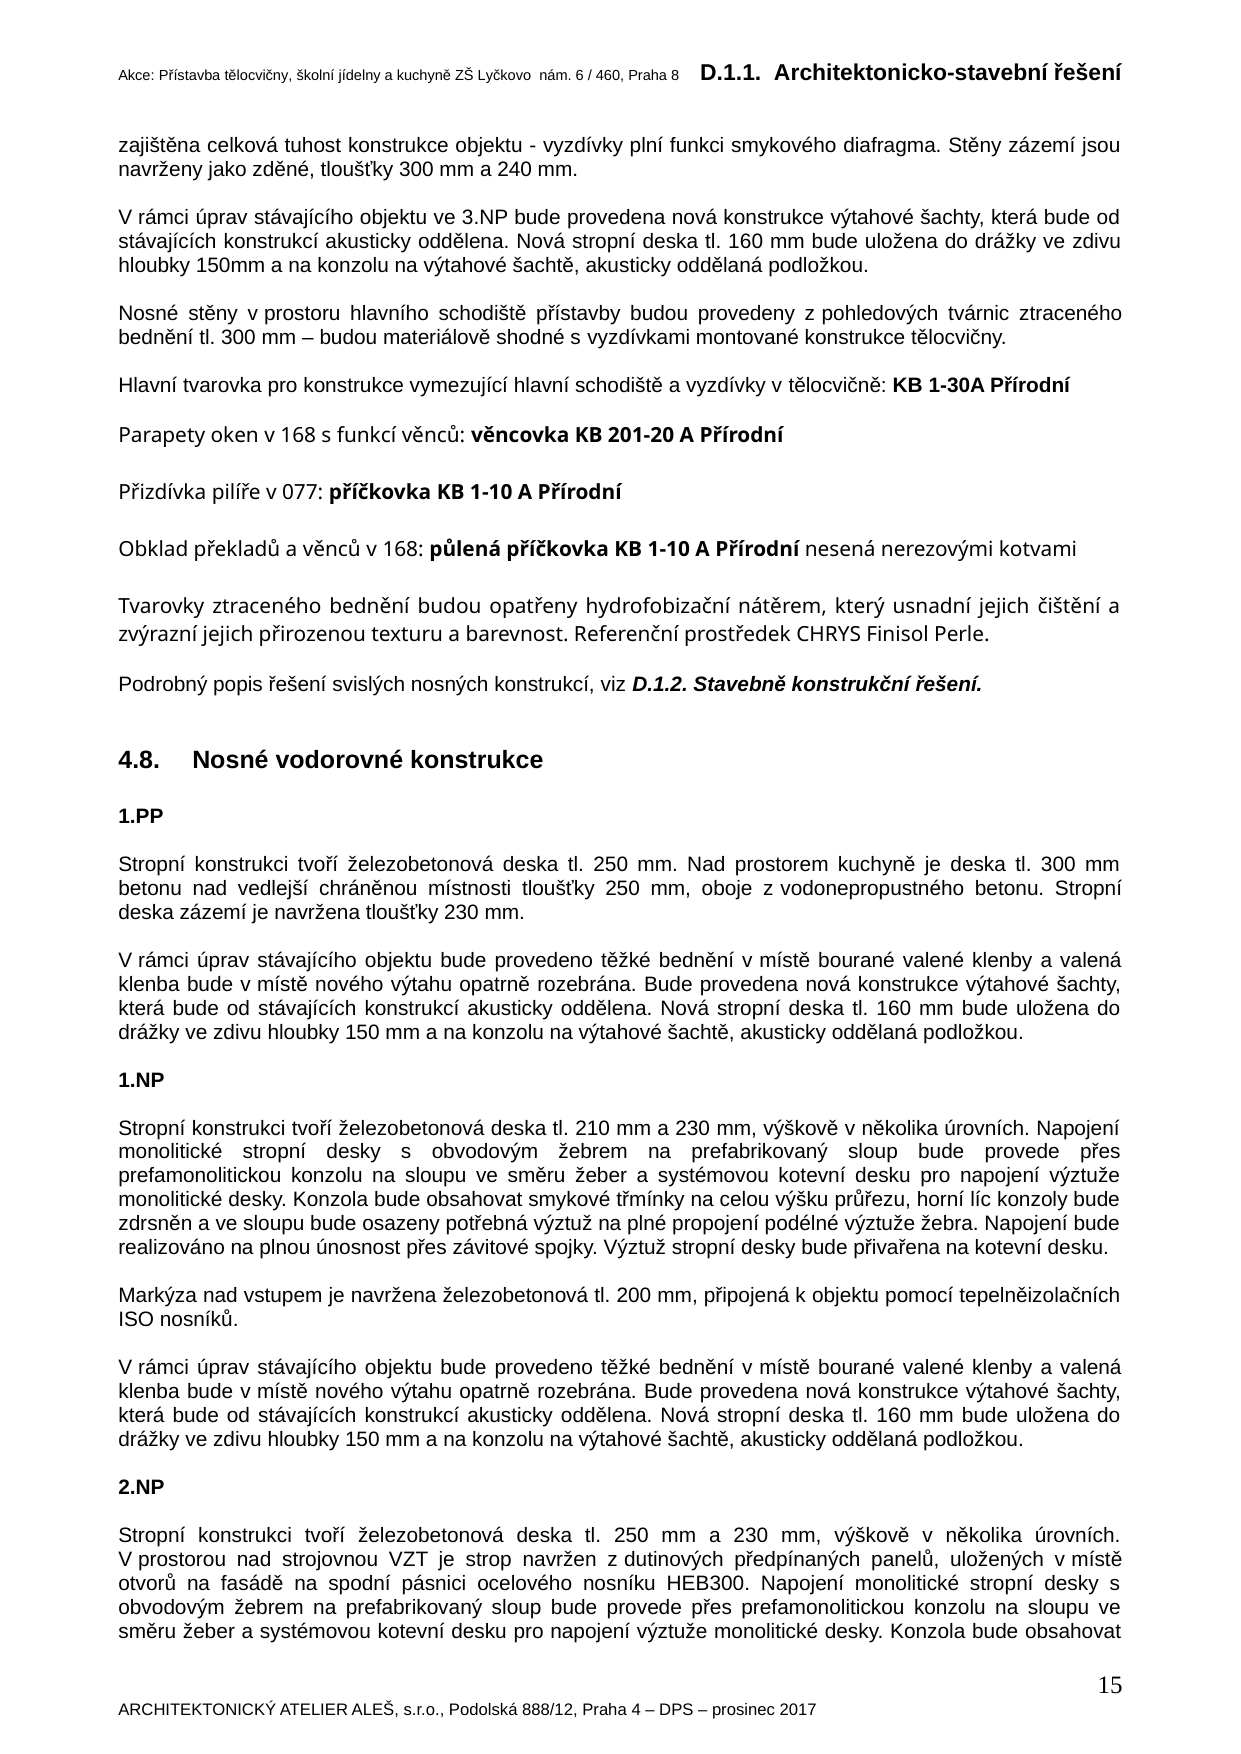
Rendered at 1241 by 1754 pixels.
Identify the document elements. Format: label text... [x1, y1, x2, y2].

text Nosné vodorovné konstrukce [118, 745, 1122, 774]
text Podrobný popis řešení svislých nosných konstrukcí, viz D.1.2. Stavebně konstrukční řešení. [118, 672, 1122, 696]
text Tvarovky ztraceného bednění budou opatřeny hydrofobizační nátěrem, který usnadní jejich čištění a zvýrazní jejich přirozenou texturu a barevnost. Referenční prostředek CHRYS Finisol Perle. [118, 591, 1122, 648]
text Hlavní tvarovka pro konstrukce vymezující hlavní schodiště a vyzdívky v tělocvičně: KB 1-30A Přírodní [118, 373, 1122, 397]
text 1.PP [118, 804, 1122, 828]
text Nosné stěny v prostoru hlavního schodiště přístavby budou provedeny z pohledových tvárnic ztraceného bednění tl. 300 mm – budou materiálově shodné s vyzdívkami montované konstrukce tělocvičny. [118, 301, 1122, 349]
text 1.NP [118, 1067, 1122, 1091]
text 2.NP [118, 1475, 1122, 1499]
text V rámci úprav stávajícího objektu ve 3.NP bude provedena nová konstrukce výtahové šachty, která bude od stávajících konstrukcí akusticky oddělena. Nová stropní deska tl. 160 mm bude uložena do drážky ve zdivu hloubky 150mm a na konzolu na výtahové šachtě, akusticky oddělaná podložkou. [118, 205, 1122, 277]
text Parapety oken v 168 s funkcí věnců: věncovka KB 201-20 A Přírodní [118, 421, 1122, 449]
text Obklad překladů a věnců v 168: půlená příčkovka KB 1-10 A Přírodní nesená nerezovými kotvami [118, 534, 1122, 563]
text V rámci úprav stávajícího objektu bude provedeno těžké bednění v místě bourané valené klenby a valená klenba bude v místě nového výtahu opatrně rozebrána. Bude provedena nová konstrukce výtahové šachty, která bude od stávajících konstrukcí akusticky oddělena. Nová stropní deska tl. 160 mm bude uložena do drážky ve zdivu hloubky 150 mm a na konzolu na výtahové šachtě, akusticky oddělaná podložkou. [118, 1355, 1122, 1451]
text Přizdívka pilíře v 077: příčkovka KB 1-10 A Přírodní [118, 477, 1122, 506]
text Stropní konstrukci tvoří železobetonová deska tl. 210 mm a 230 mm, výškově v několika úrovních. Napojení monolitické stropní desky s obvodovým žebrem na prefabrikovaný sloup bude provede přes prefamonolitickou konzolu na sloupu ve směru žeber a systémovou kotevní desku pro napojení výztuže monolitické desky. Konzola bude obsahovat smykové třmínky na celou výšku průřezu, horní líc konzoly bude zdrsněn a ve sloupu bude osazeny potřebná výztuž na plné propojení podélné výztuže žebra. Napojení bude realizováno na plnou únosnost přes závitové spojky. Výztuž stropní desky bude přivařena na kotevní desku. [118, 1115, 1122, 1259]
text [118, 133, 1122, 181]
text Stropní konstrukci tvoří železobetonová deska tl. 250 mm. Nad prostorem kuchyně je deska tl. 300 mm betonu nad vedlejší chráněnou místnosti tloušťky 250 mm, oboje z vodonepropustného betonu. Stropní deska zázemí je navržena tloušťky 230 mm. [118, 852, 1122, 924]
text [118, 1523, 1122, 1642]
text V rámci úprav stávajícího objektu bude provedeno těžké bednění v místě bourané valené klenby a valená klenba bude v místě nového výtahu opatrně rozebrána. Bude provedena nová konstrukce výtahové šachty, která bude od stávajících konstrukcí akusticky oddělena. Nová stropní deska tl. 160 mm bude uložena do drážky ve zdivu hloubky 150 mm a na konzolu na výtahové šachtě, akusticky oddělaná podložkou. [118, 948, 1122, 1043]
text Markýza nad vstupem je navržena železobetonová tl. 200 mm, připojená k objektu pomocí tepelněizolačních ISO nosníků. [118, 1283, 1122, 1331]
